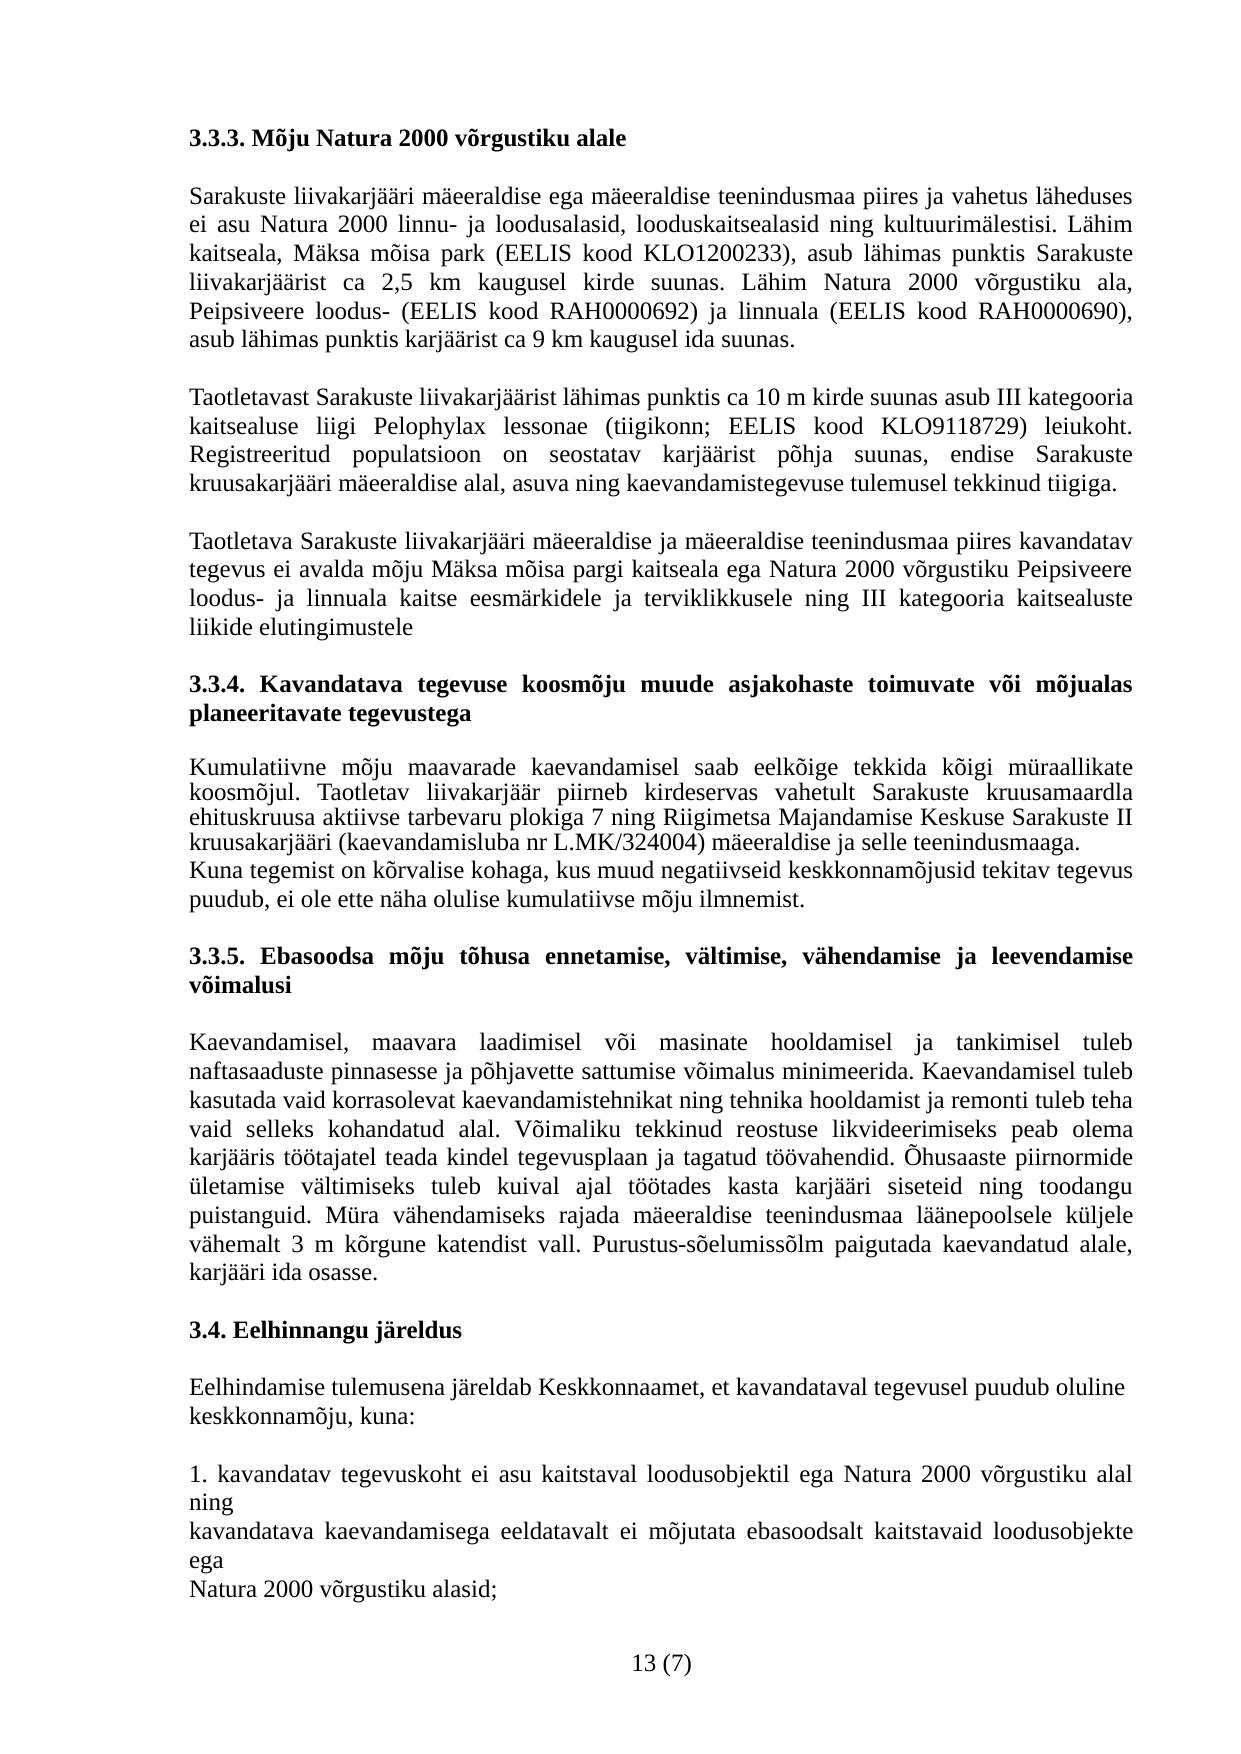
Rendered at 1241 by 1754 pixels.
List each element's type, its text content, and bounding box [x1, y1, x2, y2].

text 3.3.4. Kavandatava tegevuse koosmõju muude asjakohaste toimuvate või mõjualas planeeritavate tegevustega [189, 669, 1134, 727]
text Taotletava Sarakuste liivakarjääri mäeeraldise ja mäeeraldise teenindusmaa piires kavandatav tegevus ei avalda mõju Mäksa mõisa pargi kaitseala ega Natura 2000 võrgustiku Peipsiveere loodus- ja linnuala kaitse eesmärkidele ja terviklikkusele ning III kategooria kaitsealuste liikide elutingimustele [189, 526, 1134, 641]
text Taotletavast Sarakuste liivakarjäärist lähimas punktis ca 10 m kirde suunas asub III kategooria kaitsealuse liigi Pelophylax lessonae (tiigikonn; EELIS kood KLO9118729) leiukoht. Registreeritud populatsioon on seostatav karjäärist põhja suunas, endise Sarakuste kruusakarjääri mäeeraldise alal, asuva ning kaevandamistegevuse tulemusel tekkinud tiigiga. [189, 382, 1134, 497]
text keskkonnamõju, kuna: [189, 1401, 1134, 1430]
text 3.3.3. Mõju Natura 2000 võrgustiku alale [189, 123, 1134, 152]
text 1. kavandatav tegevuskoht ei asu kaitstaval loodusobjektil ega Natura 2000 võrgustiku alal ning [189, 1459, 1134, 1516]
text Kuna tegemist on kõrvalise kohaga, kus muud negatiivseid keskkonnamõjusid tekitav tegevus puudub, ei ole ette näha olulise kumulatiivse mõju ilmnemist. [189, 855, 1134, 912]
text 3.4. Eelhinnangu järeldus [189, 1315, 1134, 1344]
text 3.3.5. Ebasoodsa mõju tõhusa ennetamise, vältimise, vähendamise ja leevendamise võimalusi [189, 941, 1134, 999]
text Eelhindamise tulemusena järeldab Keskkonnaamet, et kavandataval tegevusel puudub oluline [189, 1372, 1134, 1401]
text Natura 2000 võrgustiku alasid; [189, 1574, 1134, 1602]
text Sarakuste liivakarjääri mäeeraldise ega mäeeraldise teenindusmaa piires ja vahetus läheduses ei asu Natura 2000 linnu- ja loodusalasid, looduskaitsealasid ning kultuurimälestisi. Lähim kaitseala, Mäksa mõisa park (EELIS kood KLO1200233), asub lähimas punktis Sarakuste liivakarjäärist ca 2,5 km kaugusel kirde suunas. Lähim Natura 2000 võrgustiku ala, Peipsiveere loodus- (EELIS kood RAH0000692) ja linnuala (EELIS kood RAH0000690), asub lähimas punktis karjäärist ca 9 km kaugusel ida suunas. [189, 181, 1134, 353]
text kavandatava kaevandamisega eeldatavalt ei mõjutata ebasoodsalt kaitstavaid loodusobjekte ega [189, 1516, 1134, 1574]
text Kaevandamisel, maavara laadimisel või masinate hooldamisel ja tankimisel tuleb naftasaaduste pinnasesse ja põhjavette sattumise võimalus minimeerida. Kaevandamisel tuleb kasutada vaid korrasolevat kaevandamistehnikat ning tehnika hooldamist ja remonti tuleb teha vaid selleks kohandatud alal. Võimaliku tekkinud reostuse likvideerimiseks peab olema karjääris töötajatel teada kindel tegevusplaan ja tagatud töövahendid. Õhusaaste piirnormide ületamise vältimiseks tuleb kuival ajal töötades kasta karjääri siseteid ning toodangu puistanguid. Müra vähendamiseks rajada mäeeraldise teenindusmaa läänepoolsele küljele vähemalt 3 m kõrgune katendist vall. Purustus-sõelumissõlm paigutada kaevandatud alale, karjääri ida osasse. [189, 1027, 1134, 1286]
text Kumulatiivne mõju maavarade kaevandamisel saab eelkõige tekkida kõigi müraallikate koosmõjul. Taotletav liivakarjäär piirneb kirdeservas vahetult Sarakuste kruusamaardla ehituskruusa aktiivse tarbevaru plokiga 7 ning Riigimetsa Majandamise Keskuse Sarakuste II kruusakarjääri (kaevandamisluba nr L.MK/324004) mäeeraldise ja selle teenindusmaaga. [189, 756, 1134, 855]
